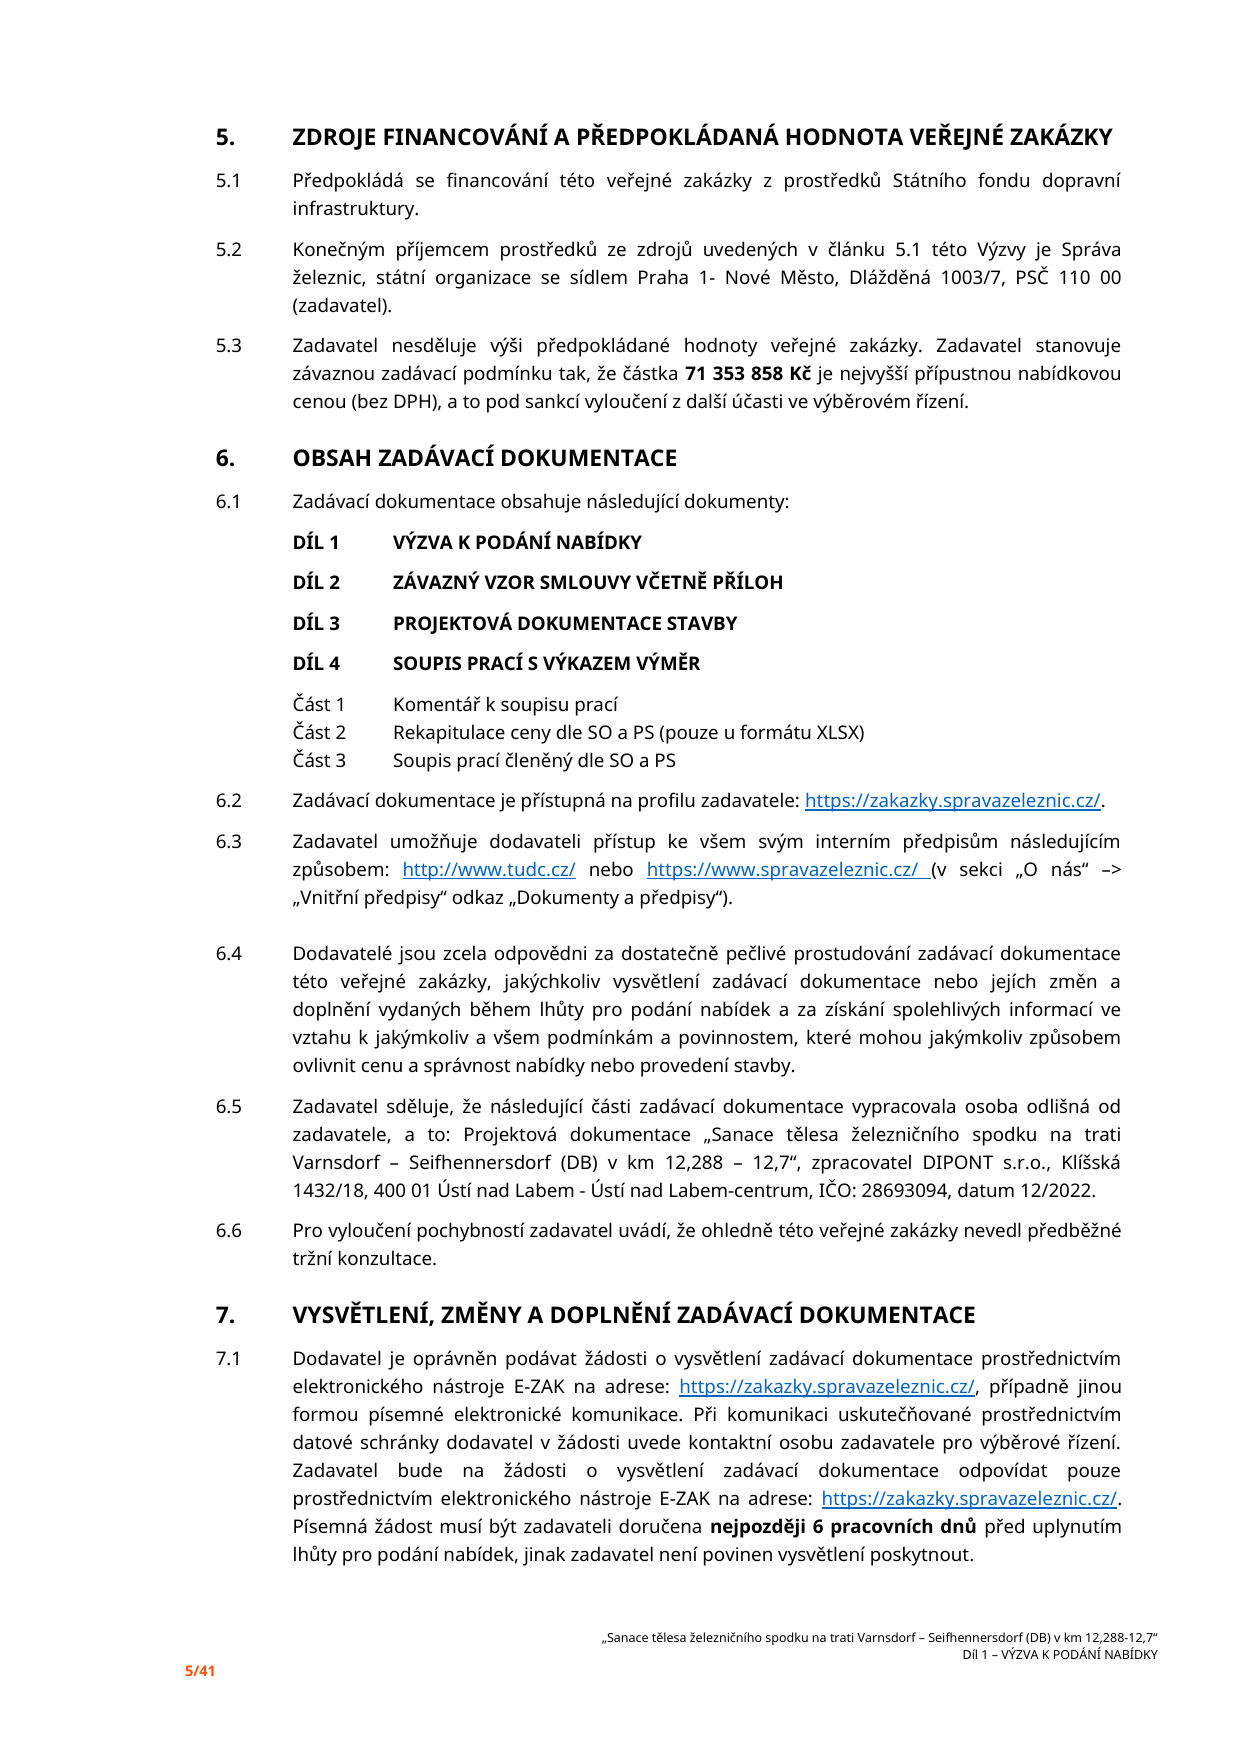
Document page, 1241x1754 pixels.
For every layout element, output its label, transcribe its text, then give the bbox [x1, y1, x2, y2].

text Zadavatel sděluje, že následující části zadávací dokumentace vypracovala osoba odlišná od zadavatele, a to: Projektová dokumentace „Sanace tělesa železničního spodku na trati Varnsdorf – Seifhennersdorf (DB) v km 12,288 – 12,7“, zpracovatel DIPONT s.r.o., Klíšská 1432/18, 400 01 Ústí nad Labem - Ústí nad Labem-centrum, IČO: 28693094, datum 12/2022. [216, 1093, 1122, 1202]
text Dodavatelé jsou zcela odpovědni za dostatečně pečlivé prostudování zadávací dokumentace této veřejné zakázky, jakýchkoliv vysvětlení zadávací dokumentace nebo jejích změn a doplnění vydaných během lhůty pro podání nabídek a za získání spolehlivých informací ve vztahu k jakýmkoliv a všem podmínkám a povinnostem, které mohou jakýmkoliv způsobem ovlivnit cenu a správnost nabídky nebo provedení stavby. [216, 940, 1122, 1078]
text DÍL 2 ZÁVAZNÝ VZOR SMLOUVY VČETNĚ PŘÍLOH [292, 569, 1122, 595]
text Zadavatel umožňuje dodavateli přístup ke všem svým interním předpisům následujícím způsobem: http://www.tudc.cz/ nebo https://www.spravazeleznic.cz/ (v sekci „O nás“ –> „Vnitřní předpisy“ odkaz „Dokumenty a předpisy“). [216, 828, 1122, 910]
text Pro vyloučení pochybností zadavatel uvádí, že ohledně této veřejné zakázky nevedl předběžné tržní konzultace. [216, 1217, 1122, 1271]
text Předpokládá se financování této veřejné zakázky z prostředků Státního fondu dopravní infrastruktury. [216, 167, 1122, 221]
text Část 2 Rekapitulace ceny dle SO a PS (pouze u formátu XLSX) [292, 719, 1122, 745]
text Zadávací dokumentace obsahuje následující dokumenty: [216, 488, 1122, 514]
text DÍL 3 PROJEKTOVÁ DOKUMENTACE STAVBY [292, 610, 1122, 636]
text Část 3 Soupis prací členěný dle SO a PS [292, 747, 1122, 773]
text DÍL 1 VÝZVA K PODÁNÍ NABÍDKY [292, 529, 1122, 554]
text Dodavatel je oprávněn podávat žádosti o vysvětlení zadávací dokumentace prostřednictvím elektronického nástroje E-ZAK na adrese: https://zakazky.spravazeleznic.cz/, případně jinou formou písemné elektronické komunikace. Při komunikaci uskutečňované prostřednictvím datové schránky dodavatel v žádosti uvede kontaktní osobu zadavatele pro výběrové řízení. Zadavatel bude na žádosti o vysvětlení zadávací dokumentace odpovídat pouze prostřednictvím elektronického nástroje E-ZAK na adrese: https://zakazky.spravazeleznic.cz/. Písemná žádost musí být zadavateli doručena nejpozději 6 pracovních dnů před uplynutím lhůty pro podání nabídek, jinak zadavatel není povinen vysvětlení poskytnout. [216, 1345, 1122, 1567]
text Zadávací dokumentace je přístupná na profilu zadavatele: https://zakazky.spravazeleznic.cz/. [216, 788, 1122, 813]
text DÍL 4 SOUPIS PRACÍ S VÝKAZEM VÝMĚR [292, 651, 1122, 676]
text Konečným příjemcem prostředků ze zdrojů uvedených v článku 5.1 této Výzvy je Správa železnic, státní organizace se sídlem Praha 1- Nové Město, Dlážděná 1003/7, PSČ 110 00 (zadavatel). [216, 236, 1122, 318]
text Část 1 Komentář k soupisu prací [292, 691, 1122, 717]
text ZDROJE FINANCOVÁNÍ A PŘEDPOKLÁDANÁ HODNOTA VEŘEJNÉ ZAKÁZKY [216, 121, 1122, 152]
text VYSVĚTLENÍ, ZMĚNY A DOPLNĚNÍ ZADÁVACÍ DOKUMENTACE [216, 1298, 1122, 1330]
text OBSAH ZADÁVACÍ DOKUMENTACE [216, 442, 1122, 473]
text Zadavatel nesděluje výši předpokládané hodnoty veřejné zakázky. Zadavatel stanovuje závaznou zadávací podmínku tak, že částka 71 353 858 Kč je nejvyšší přípustnou nabídkovou cenou (bez DPH), a to pod sankcí vyloučení z další účasti ve výběrovém řízení. [216, 333, 1122, 414]
